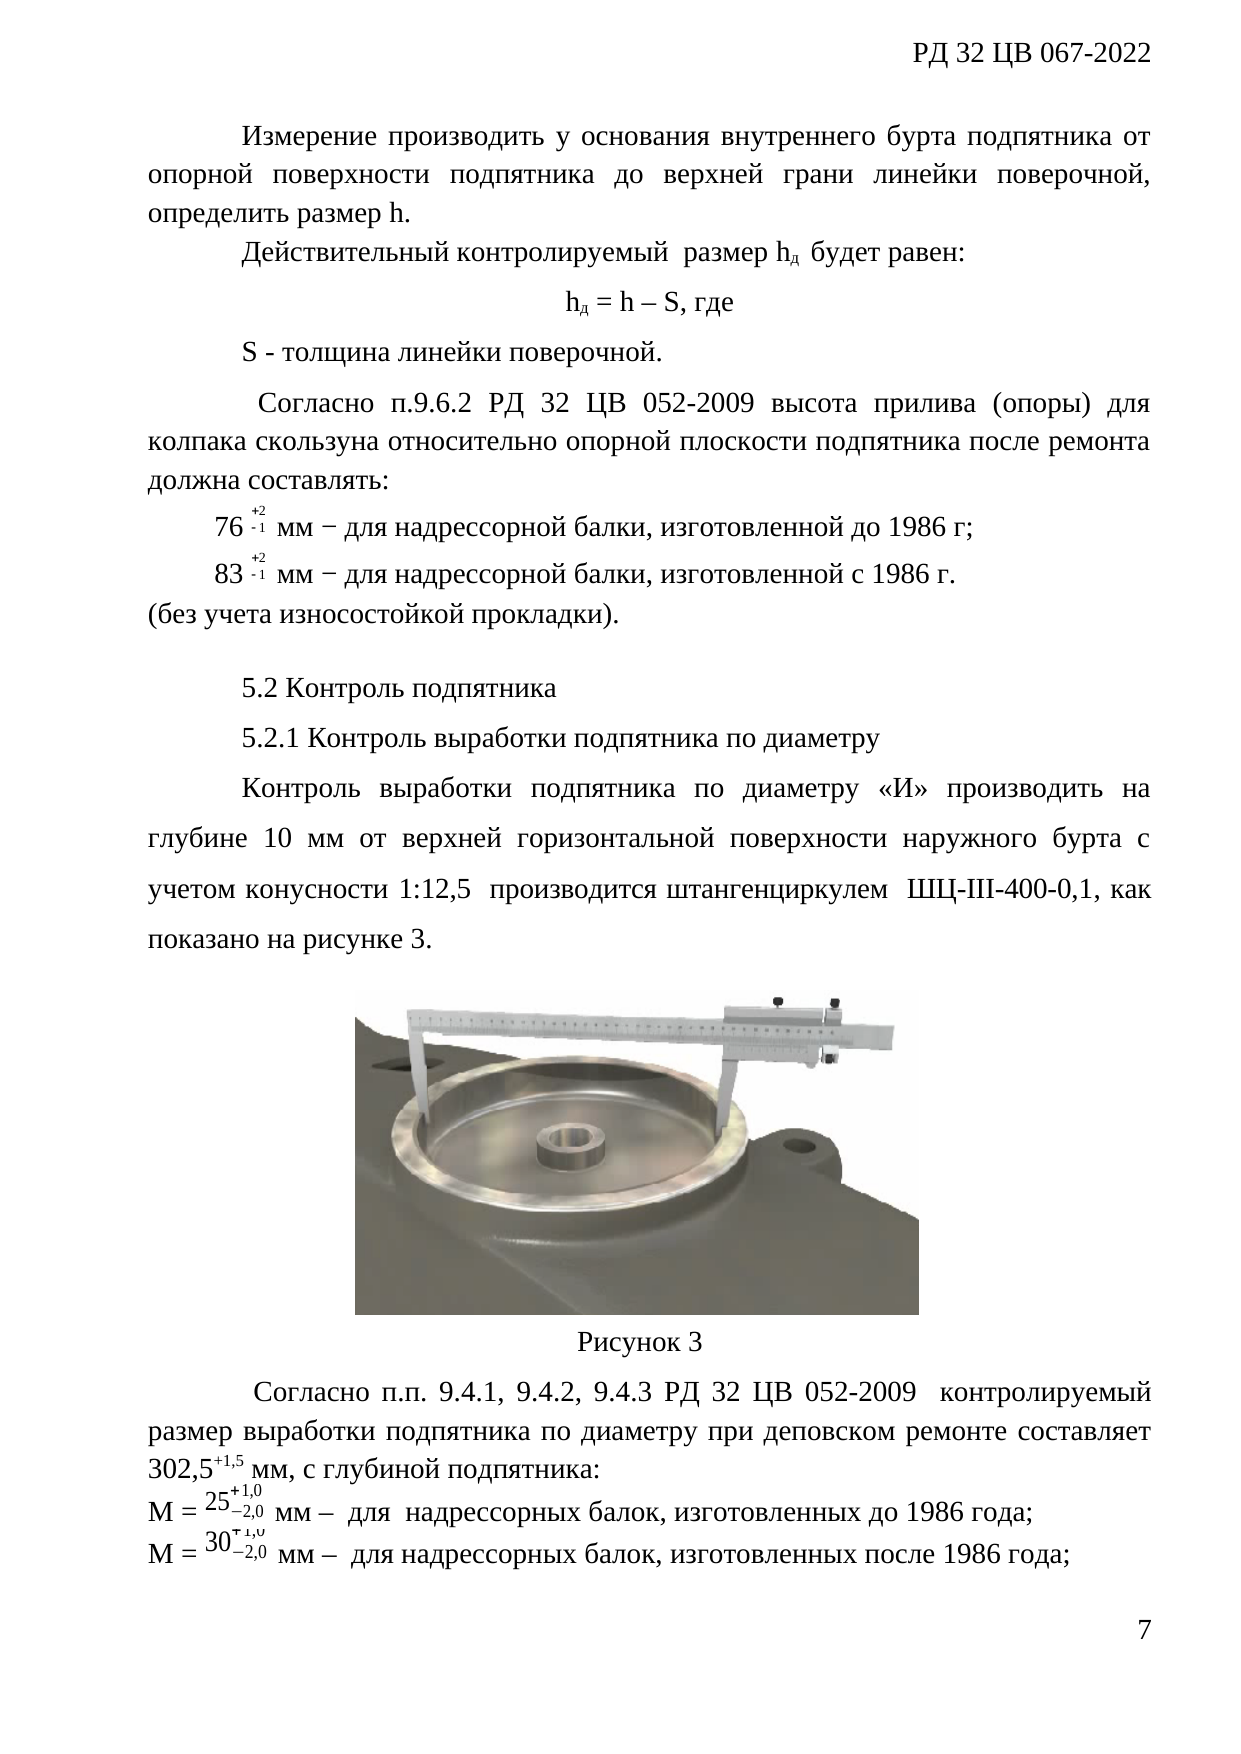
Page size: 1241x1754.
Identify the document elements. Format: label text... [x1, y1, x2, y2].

text 5.2.1 Контроль выработки подпятника по диаметру [148, 720, 1152, 753]
text Согласно п.9.6.2 РД 32 ЦВ 052-2009 высота прилива (опоры) для колпака скользуна относительно опорной плоскости подпятника после ремонта должна составлять: [148, 385, 1152, 495]
text Действительный контролируемый размер hд будет равен: [148, 234, 1152, 267]
text (без учета износостойкой прокладки). [148, 595, 1152, 630]
text Контроль выработки подпятника по диаметру «И» производить на глубине 10 мм от верхней горизонтальной поверхности наружного бурта с учетом конусности 1:12,5 производится штангенциркулем ШЦ-III-400-0,1, как показано на рисунке 3. [148, 770, 1152, 955]
text 76 мм − для надрессорной балки, изготовленной до 1986 г; [148, 500, 1152, 542]
text М = мм – для надрессорных балок, изготовленных после 1986 года; [148, 1529, 1152, 1572]
text 5.2 Контроль подпятника [148, 670, 1152, 703]
text hд = h – S, где [148, 284, 1152, 318]
text Согласно п.п. 9.4.1, 9.4.2, 9.4.3 РД 32 ЦВ 052-2009 контролируемый размер выработки подпятника по диаметру при деповском ремонте составляет 302,5+1,5 мм, с глубиной подпятника: [148, 1374, 1152, 1485]
text Рисунок 3 [148, 1324, 1152, 1357]
text М = мм – для надрессорных балок, изготовленных до 1986 года; [148, 1490, 1152, 1529]
picture [355, 990, 919, 1315]
text Измерение производить у основания внутреннего бурта подпятника от опорной поверхности подпятника до верхней грани линейки поверочной, определить размер h. [148, 118, 1152, 229]
text S - толщина линейки поверочной. [148, 334, 1152, 368]
text 83 мм − для надрессорной балки, изготовленной с 1986 г. [148, 547, 1152, 590]
